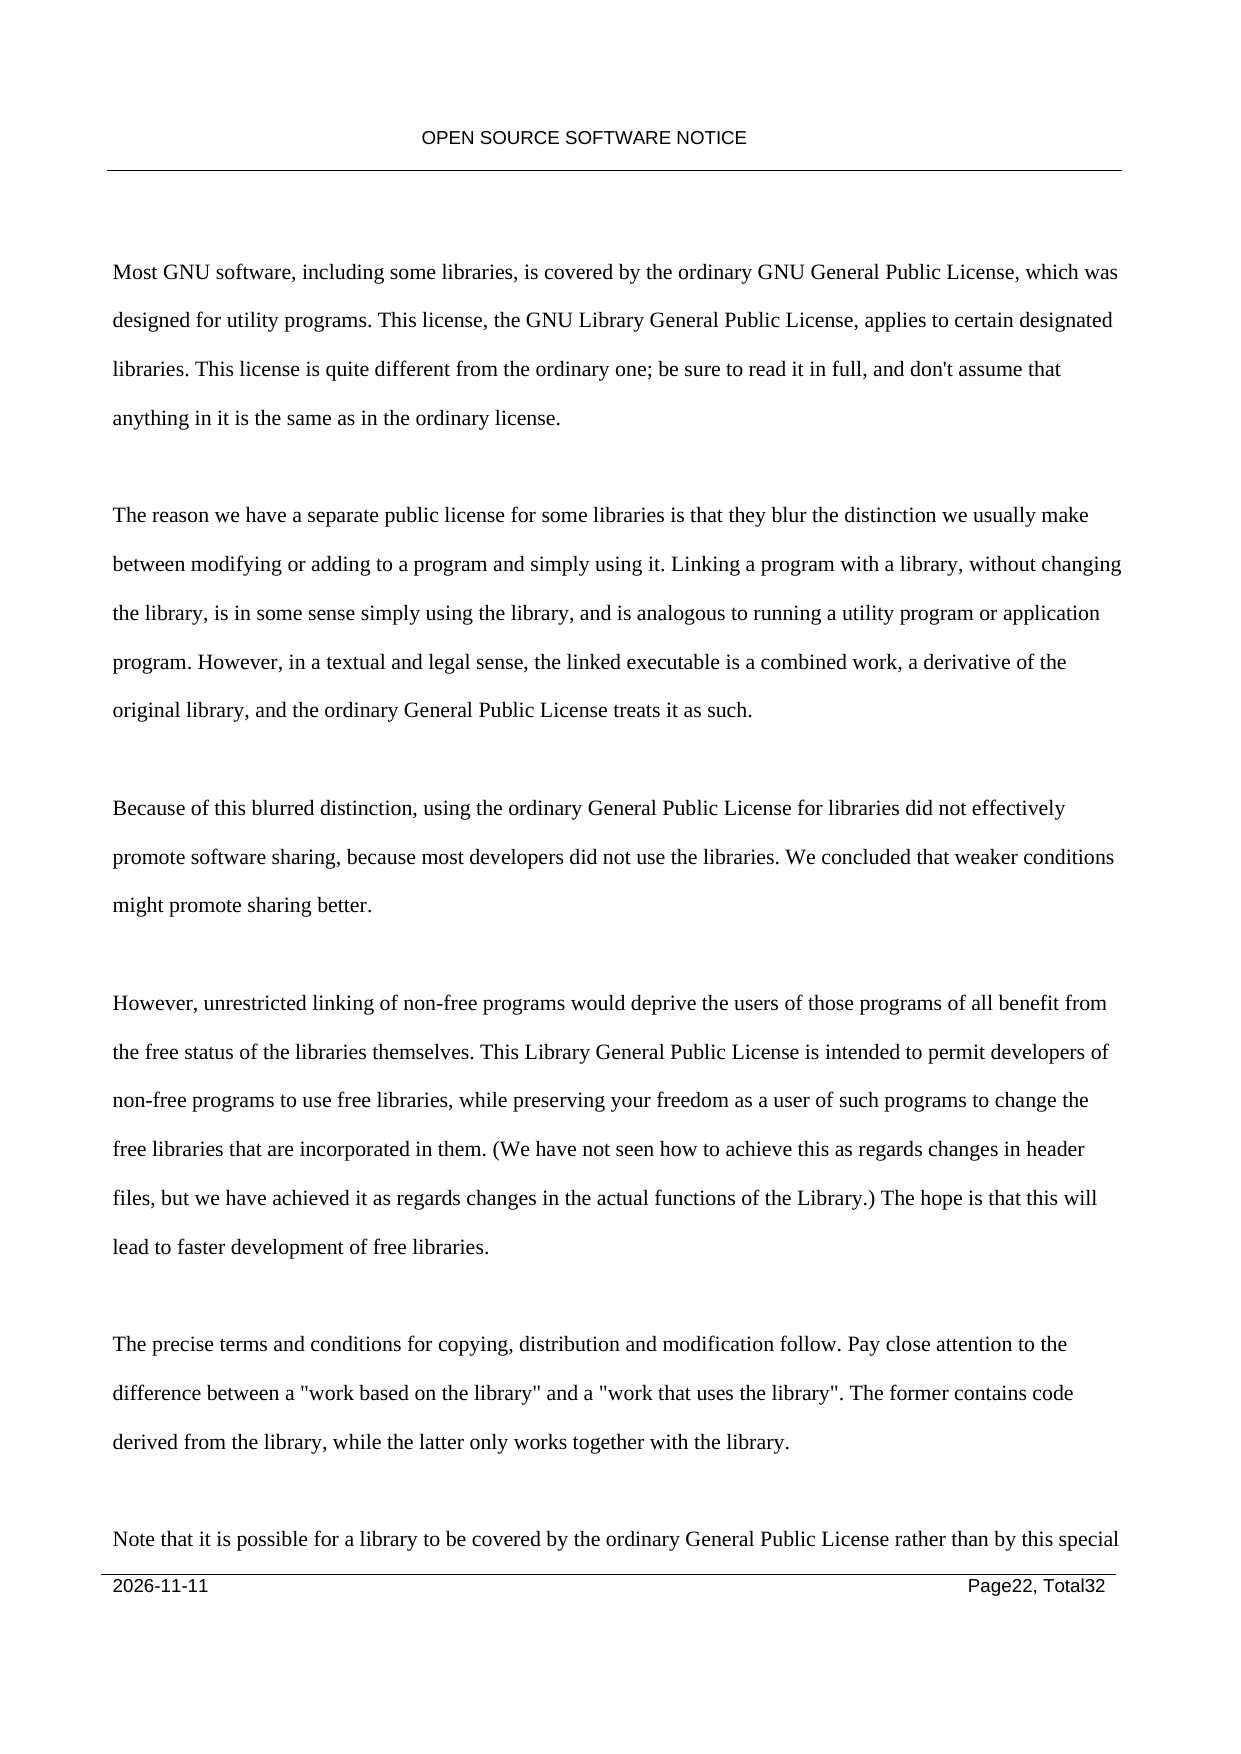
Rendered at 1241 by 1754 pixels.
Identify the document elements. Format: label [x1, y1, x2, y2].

text [112, 206, 1128, 1555]
